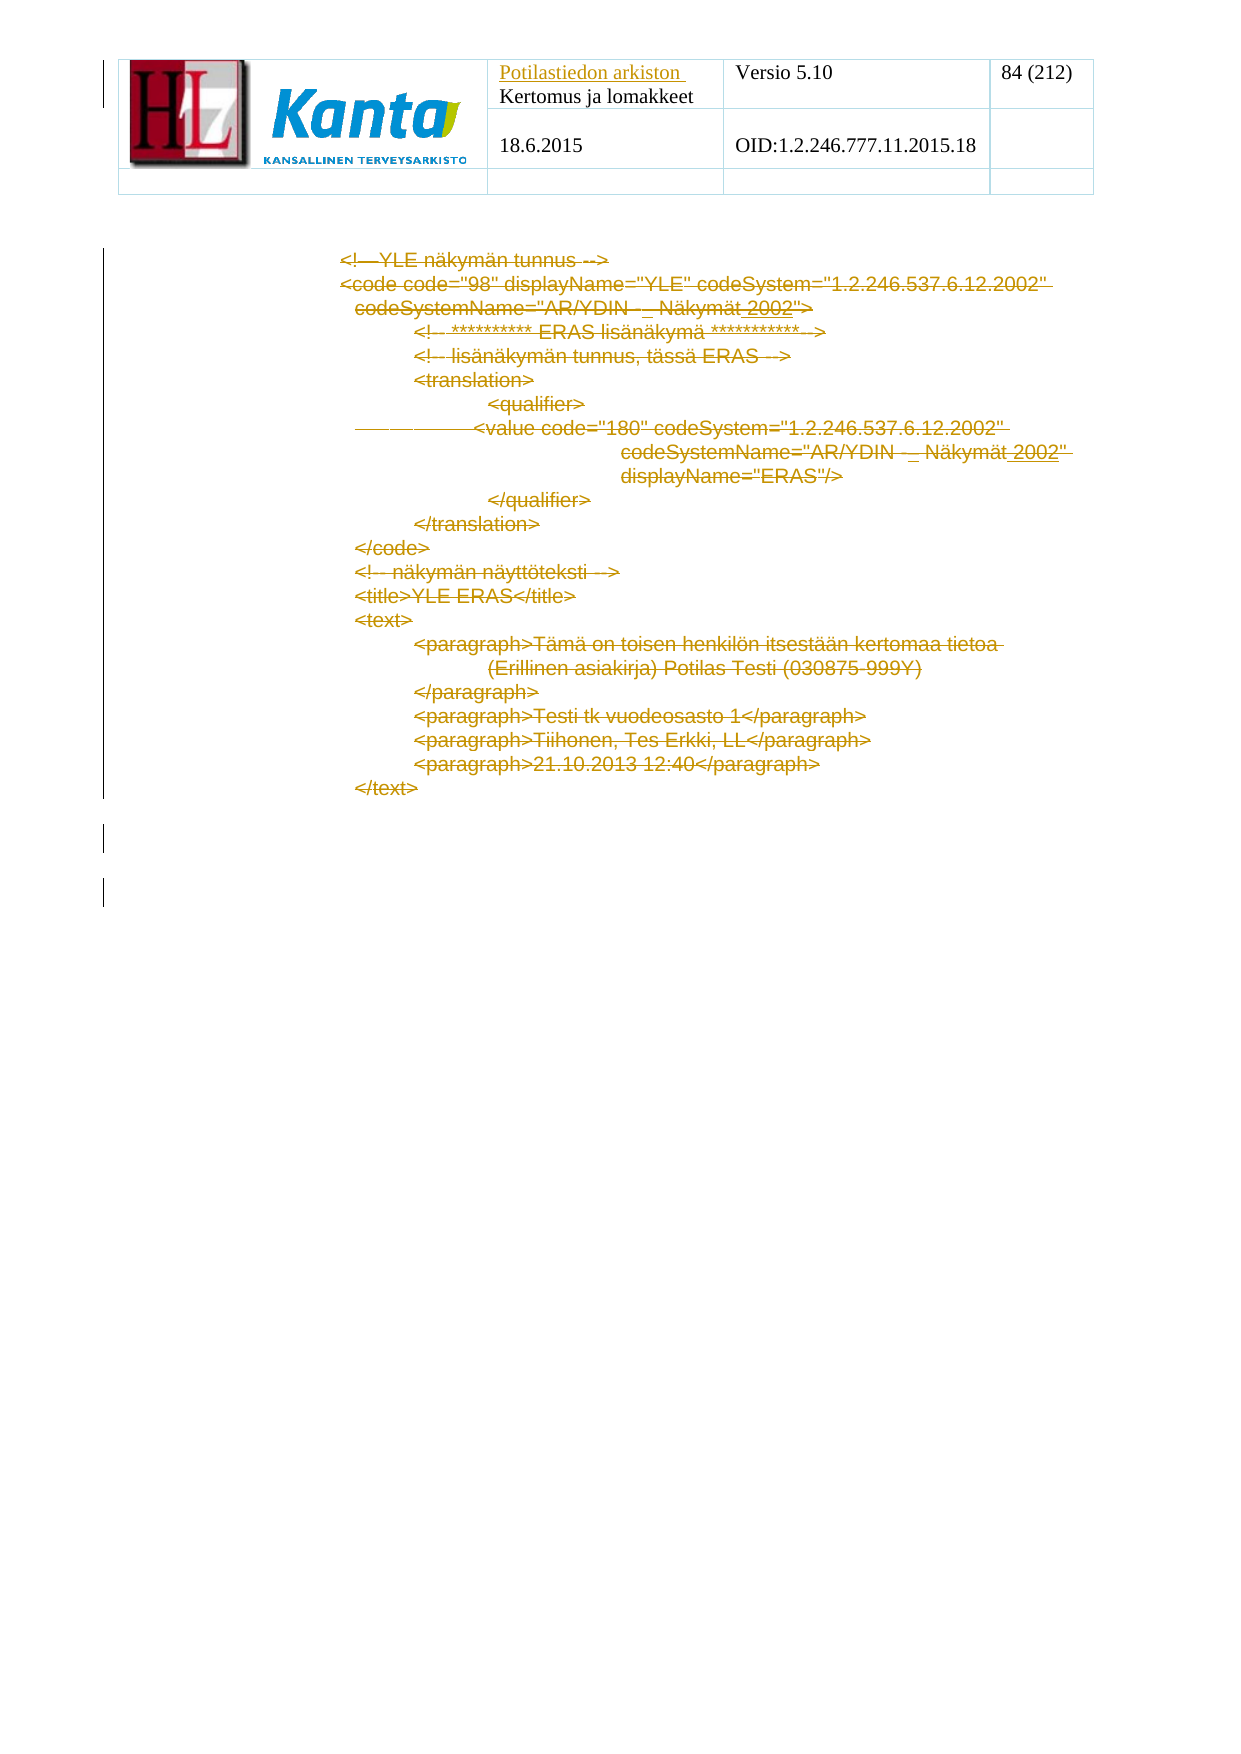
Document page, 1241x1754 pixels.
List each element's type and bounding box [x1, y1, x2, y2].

picture [264, 89, 467, 164]
picture [290, 89, 304, 105]
picture [129, 60, 252, 169]
